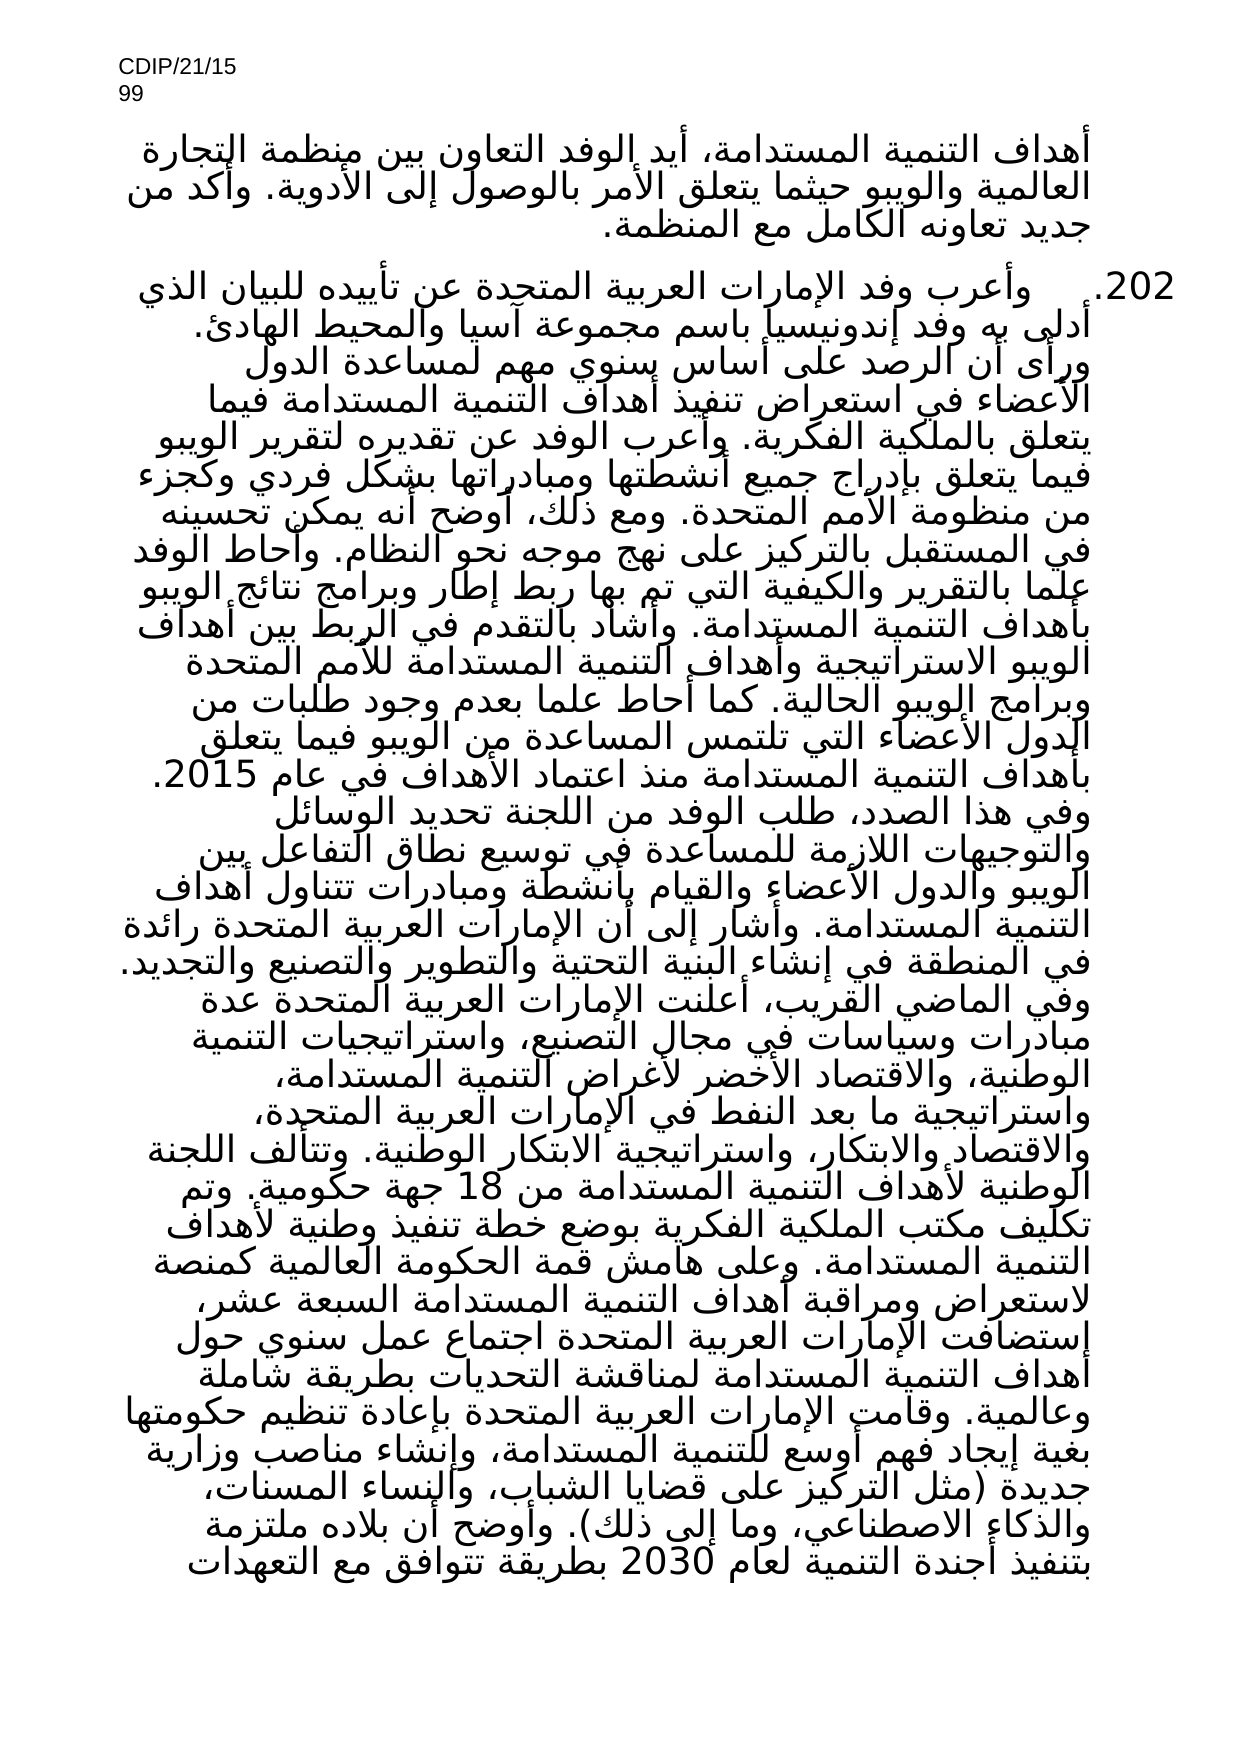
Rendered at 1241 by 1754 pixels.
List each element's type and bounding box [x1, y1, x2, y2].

text [118, 270, 1092, 1582]
text [118, 132, 1092, 245]
